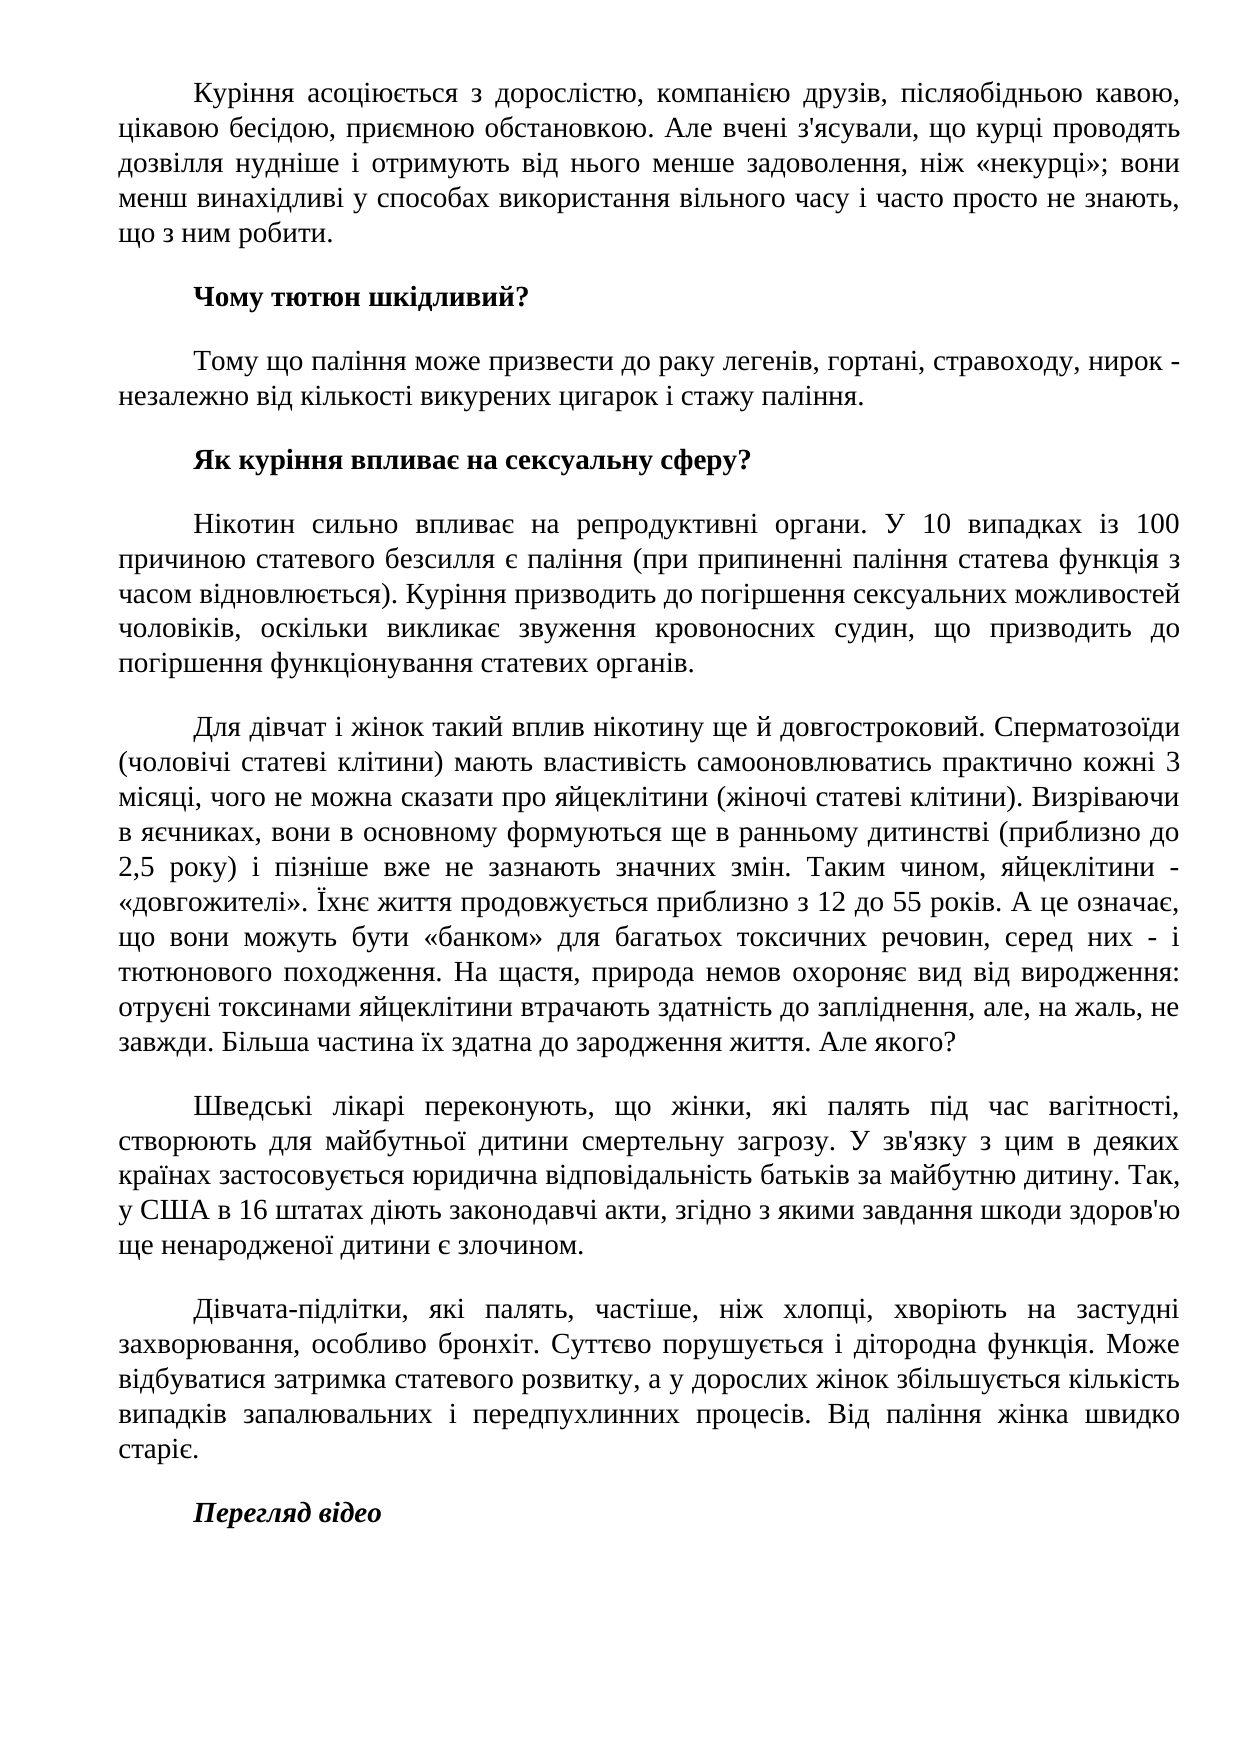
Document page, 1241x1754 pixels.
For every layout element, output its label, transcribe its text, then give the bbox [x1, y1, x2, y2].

text Дівчата-підлітки, які палять, частіше, ніж хлопці, хворіють на застудні захворювання, особливо бронхіт. Суттєво порушується і дітородна функція. Може відбуватися затримка статевого розвитку, а у дорослих жінок збільшується кількість випадків запалювальних і передпухлинних процесів. Від паління жінка швидко старіє. [118, 1290, 1181, 1464]
text Куріння асоціюється з дорослістю, компанією друзів, післяобідньою кавою, цікавою бесідою, приємною обстановкою. Але вчені з'ясували, що курці проводять дозвілля нудніше і отримують від нього менше задоволення, ніж «некурці»; вони менш винахідливі у способах використання вільного часу і часто просто не знають, що з ним робити. [118, 74, 1181, 248]
text Чому тютюн шкідливий? [118, 277, 1181, 312]
text Як куріння впливає на сексуальну сферу? [118, 441, 1181, 475]
text Для дівчат і жінок такий вплив нікотину ще й довгостроковий. Сперматозоїди (чоловічі статеві клітини) мають властивість самооновлюватись практично кожні 3 місяці, чого не можна сказати про яйцеклітини (жіночі статеві клітини). Визріваючи в яєчниках, вони в основному формуються ще в ранньому дитинстві (приблизно до 2,5 року) і пізніше вже не зазнають значних змін. Таким чином, яйцеклітини - «довгожителі». Їхнє життя продовжується приблизно з 12 до 55 років. А це означає, що вони можуть бути «банком» для багатьох токсичних речовин, серед них - і тютюнового походження. На щастя, природа немов охороняє вид від виродження: отруєні токсинами яйцеклітини втрачають здатність до запліднення, але, на жаль, не завжди. Більша частина їх здатна до зародження життя. Але якого? [118, 708, 1181, 1057]
text Шведські лікарі переконують, що жінки, які палять під час вагітності, створюють для майбутньої дитини смертельну загрозу. У зв'язку з цим в деяких країнах застосовується юридична відповідальність батьків за майбутню дитину. Так, у США в 16 штатах діють законодавчі акти, згідно з якими завдання шкоди здоров'ю ще ненародженої дитини є злочином. [118, 1086, 1181, 1261]
text Перегляд відео [118, 1494, 1181, 1528]
text Нікотин сильно впливає на репродуктивні органи. У 10 випадках із 100 причиною статевого безсилля є паління (при припиненні паління статева функція з часом відновлюється). Куріння призводить до погіршення сексуальних можливостей чоловіків, оскільки викликає звуження кровоносних судин, що призводить до погіршення функціонування статевих органів. [118, 504, 1181, 679]
text Тому що паління може призвести до раку легенів, гортані, стравоходу, нирок - незалежно від кількості викурених цигарок і стажу паління. [118, 342, 1181, 411]
